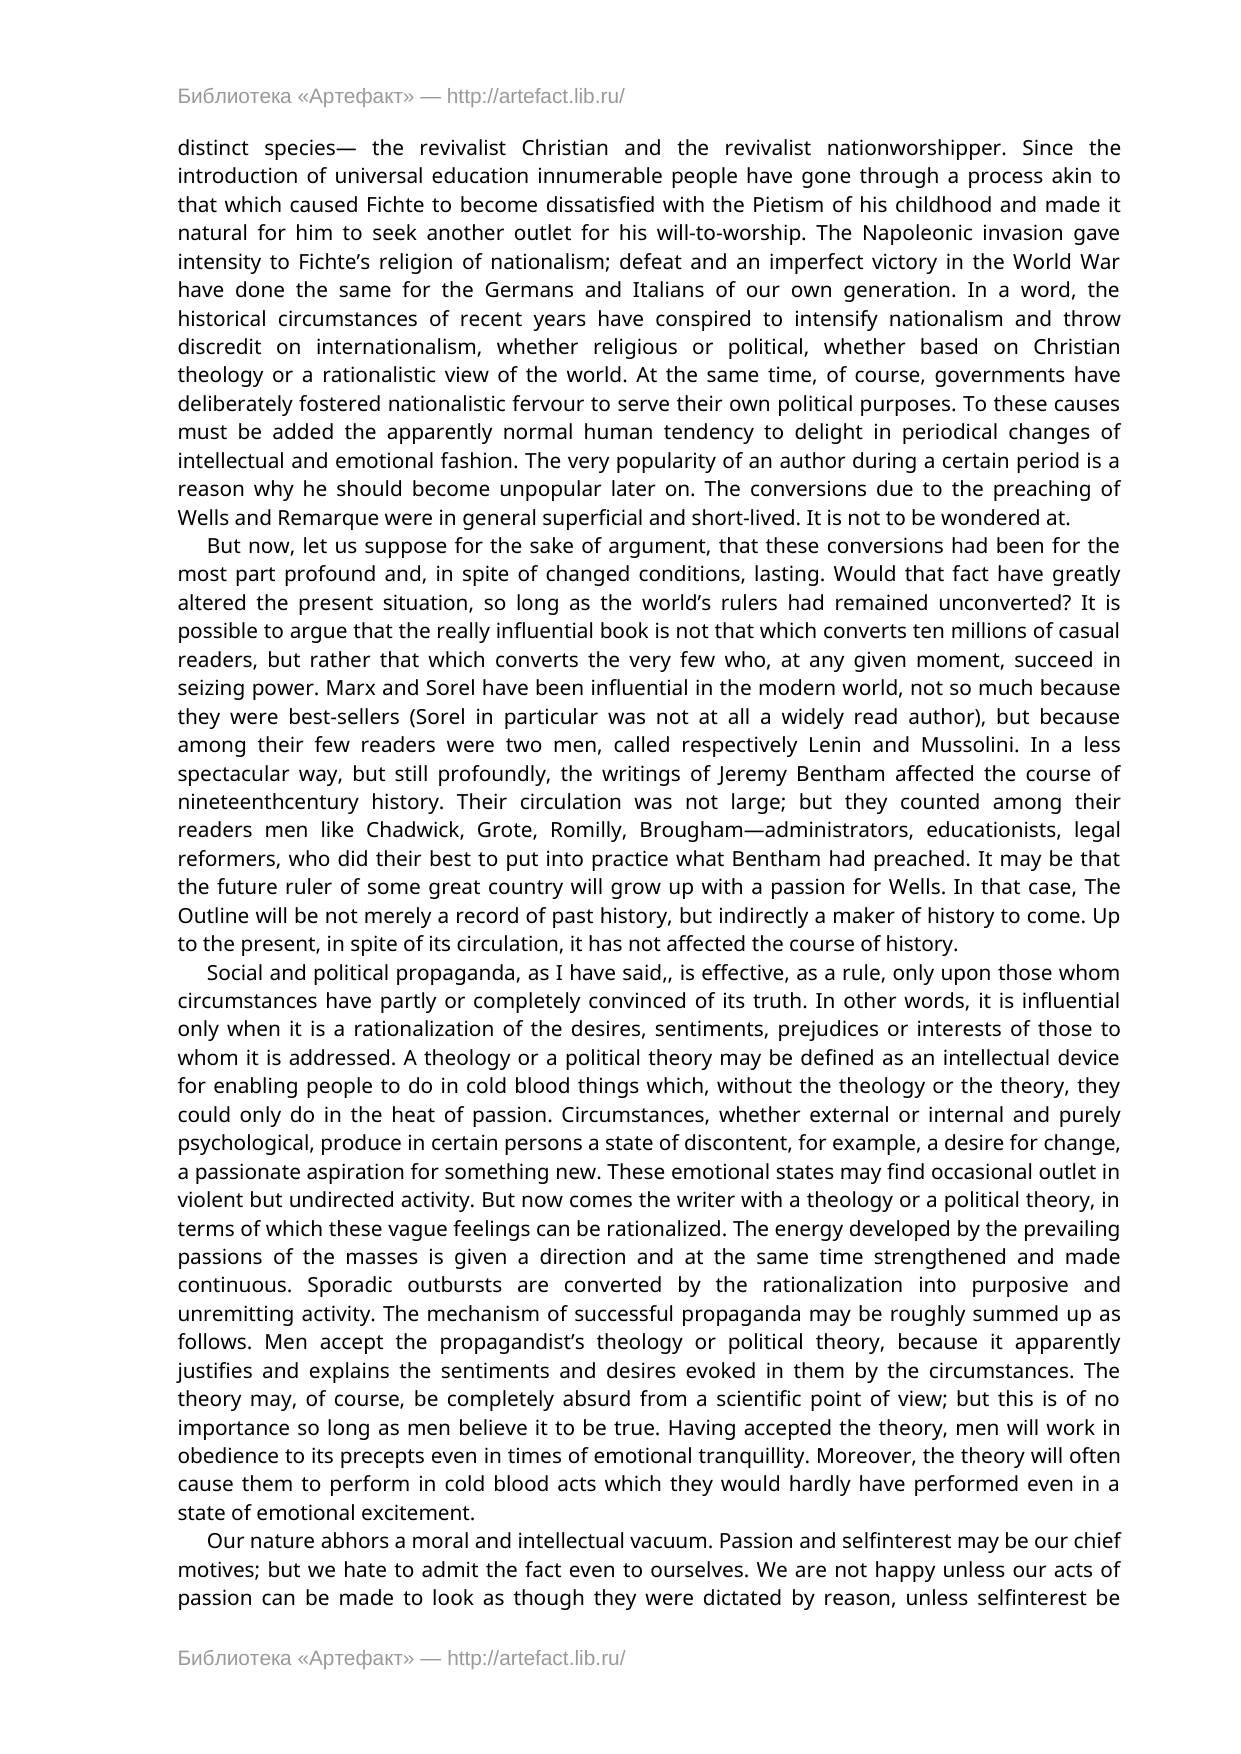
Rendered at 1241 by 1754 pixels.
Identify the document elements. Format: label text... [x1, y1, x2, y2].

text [177, 1526, 1122, 1612]
text Social and political propaganda, as I have said,, is effective, as a rule, only upon those whom circumstances have partly or completely convinced of its truth. In other words, it is influential only when it is a rationalization of the desires, sentiments, prejudices or interests of those to whom it is addressed. A theology or a political theory may be defined as an intellectual device for enabling people to do in cold blood things which, without the theology or the theory, they could only do in the heat of passion. Circumstances, whether external or internal and purely psychological, produce in certain persons a state of discontent, for example, a desire for change, a passionate aspiration for something new. These emotional states may find occasional outlet in violent but undirected activity. But now comes the writer with a theology or a political theory, in terms of which these vague feelings can be rationalized. The energy developed by the prevailing passions of the masses is given a direction and at the same time strengthened and made continuous. Sporadic outbursts are converted by the rationalization into purposive and unremitting activity. The mechanism of successful propaganda may be roughly summed up as follows. Men accept the propagandist’s theology or political theory, because it apparently justifies and explains the sentiments and desires evoked in them by the circumstances. The theory may, of course, be completely absurd from a scientific point of view; but this is of no importance so long as men believe it to be true. Having accepted the theory, men will work in obedience to its precepts even in times of emotional tranquillity. Moreover, the theory will often cause them to perform in cold blood acts which they would hardly have performed even in a state of emotional excitement. [177, 958, 1122, 1526]
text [177, 133, 1122, 531]
text But now, let us suppose for the sake of argument, that these conversions had been for the most part profound and, in spite of changed conditions, lasting. Would that fact have greatly altered the present situation, so long as the world’s rulers had remained unconverted? It is possible to argue that the really influential book is not that which converts ten millions of casual readers, but rather that which converts the very few who, at any given moment, succeed in seizing power. Marx and Sorel have been influential in the modern world, not so much because they were best-sellers (Sorel in particular was not at all a widely read author), but because among their few readers were two men, called respectively Lenin and Mussolini. In a less spectacular way, but still profoundly, the writings of Jeremy Bentham affected the course of nineteenthcentury history. Their circulation was not large; but they counted among their readers men like Chadwick, Grote, Romilly, Brougham—administrators, educationists, legal reformers, who did their best to put into practice what Bentham had preached. It may be that the future ruler of some great country will grow up with a passion for Wells. In that case, The Outline will be not merely a record of past history, but indirectly a maker of history to come. Up to the present, in spite of its circulation, it has not affected the course of history. [177, 531, 1122, 958]
